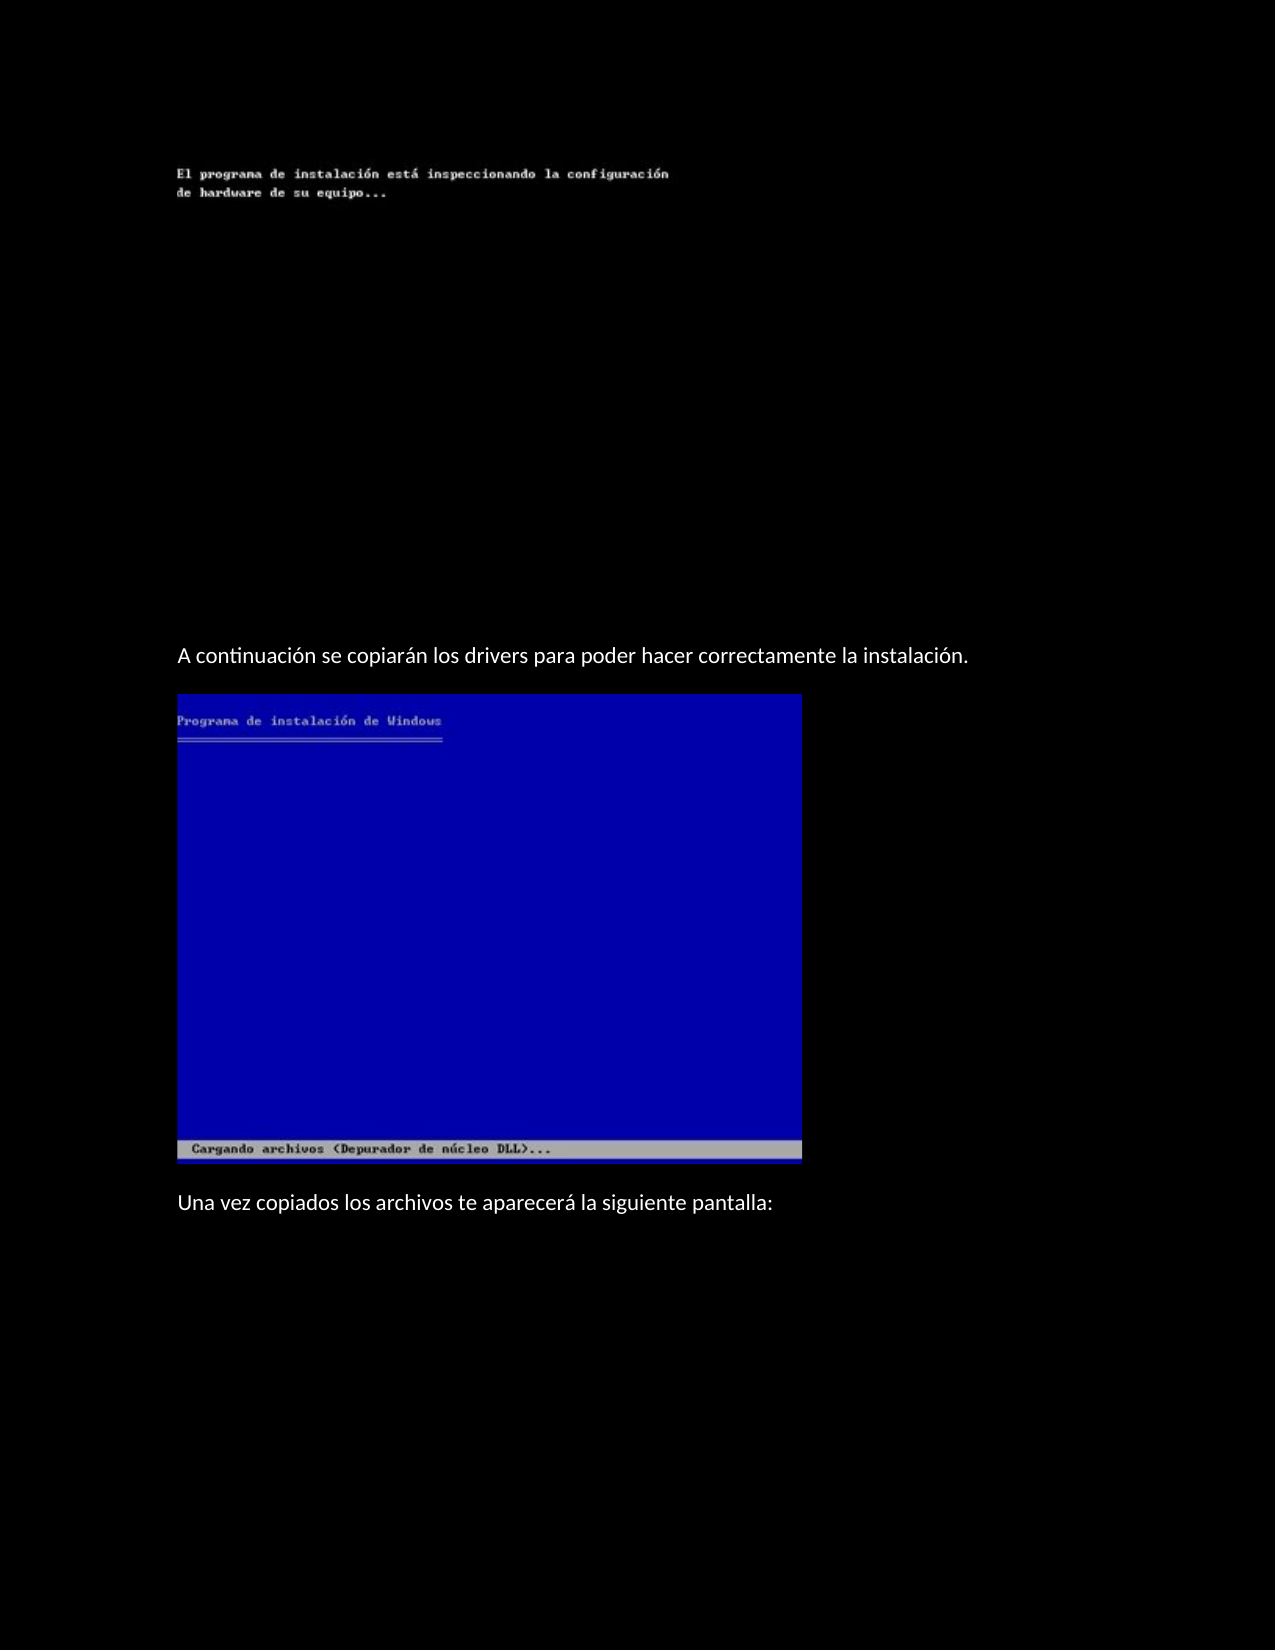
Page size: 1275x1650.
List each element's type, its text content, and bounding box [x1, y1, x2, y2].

picture [177, 147, 803, 617]
text A continuación se copiarán los drivers para poder hacer correctamente la instalación. [177, 641, 1098, 669]
text Una vez copiados los archivos te aparecerá la siguiente pantalla: [177, 1188, 1098, 1216]
picture [177, 694, 803, 1164]
